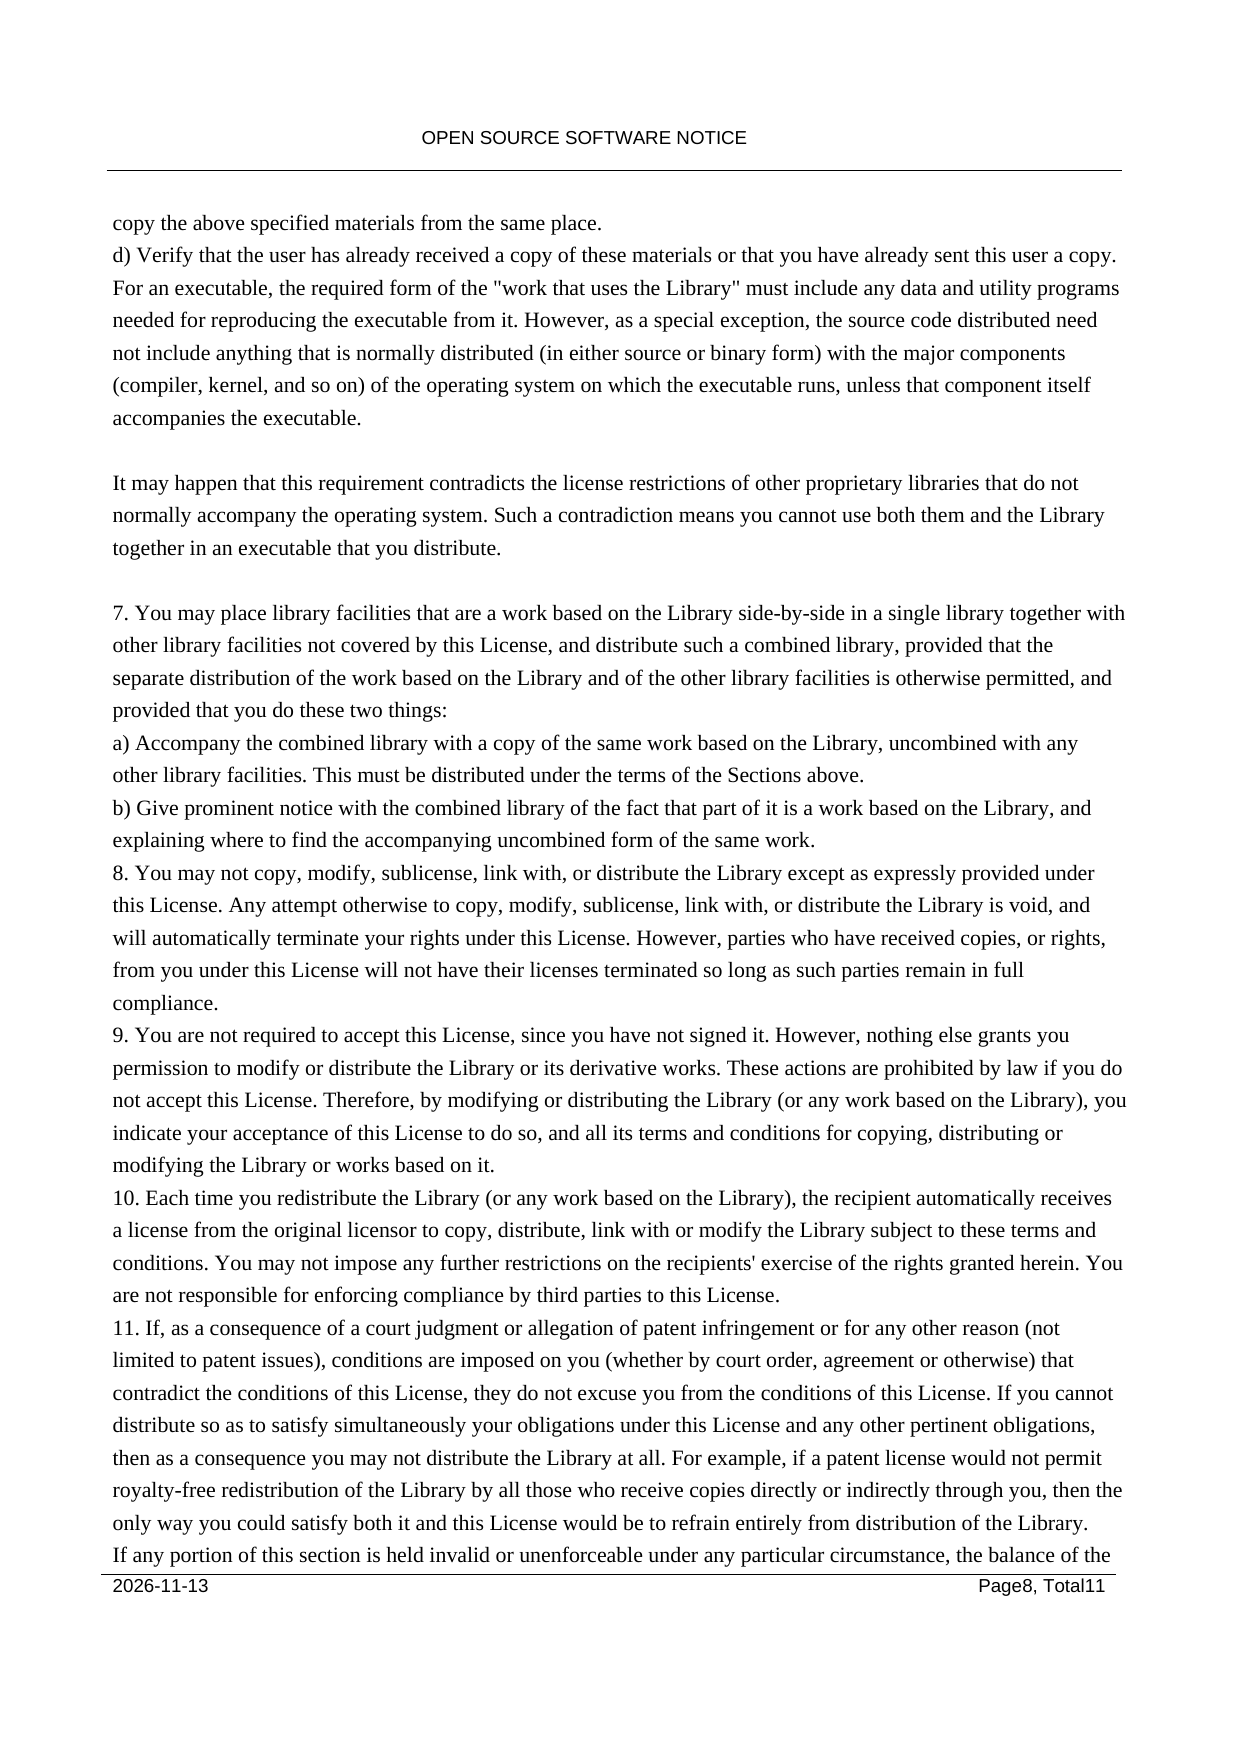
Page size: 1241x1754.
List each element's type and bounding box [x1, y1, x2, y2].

text [112, 206, 1128, 1571]
